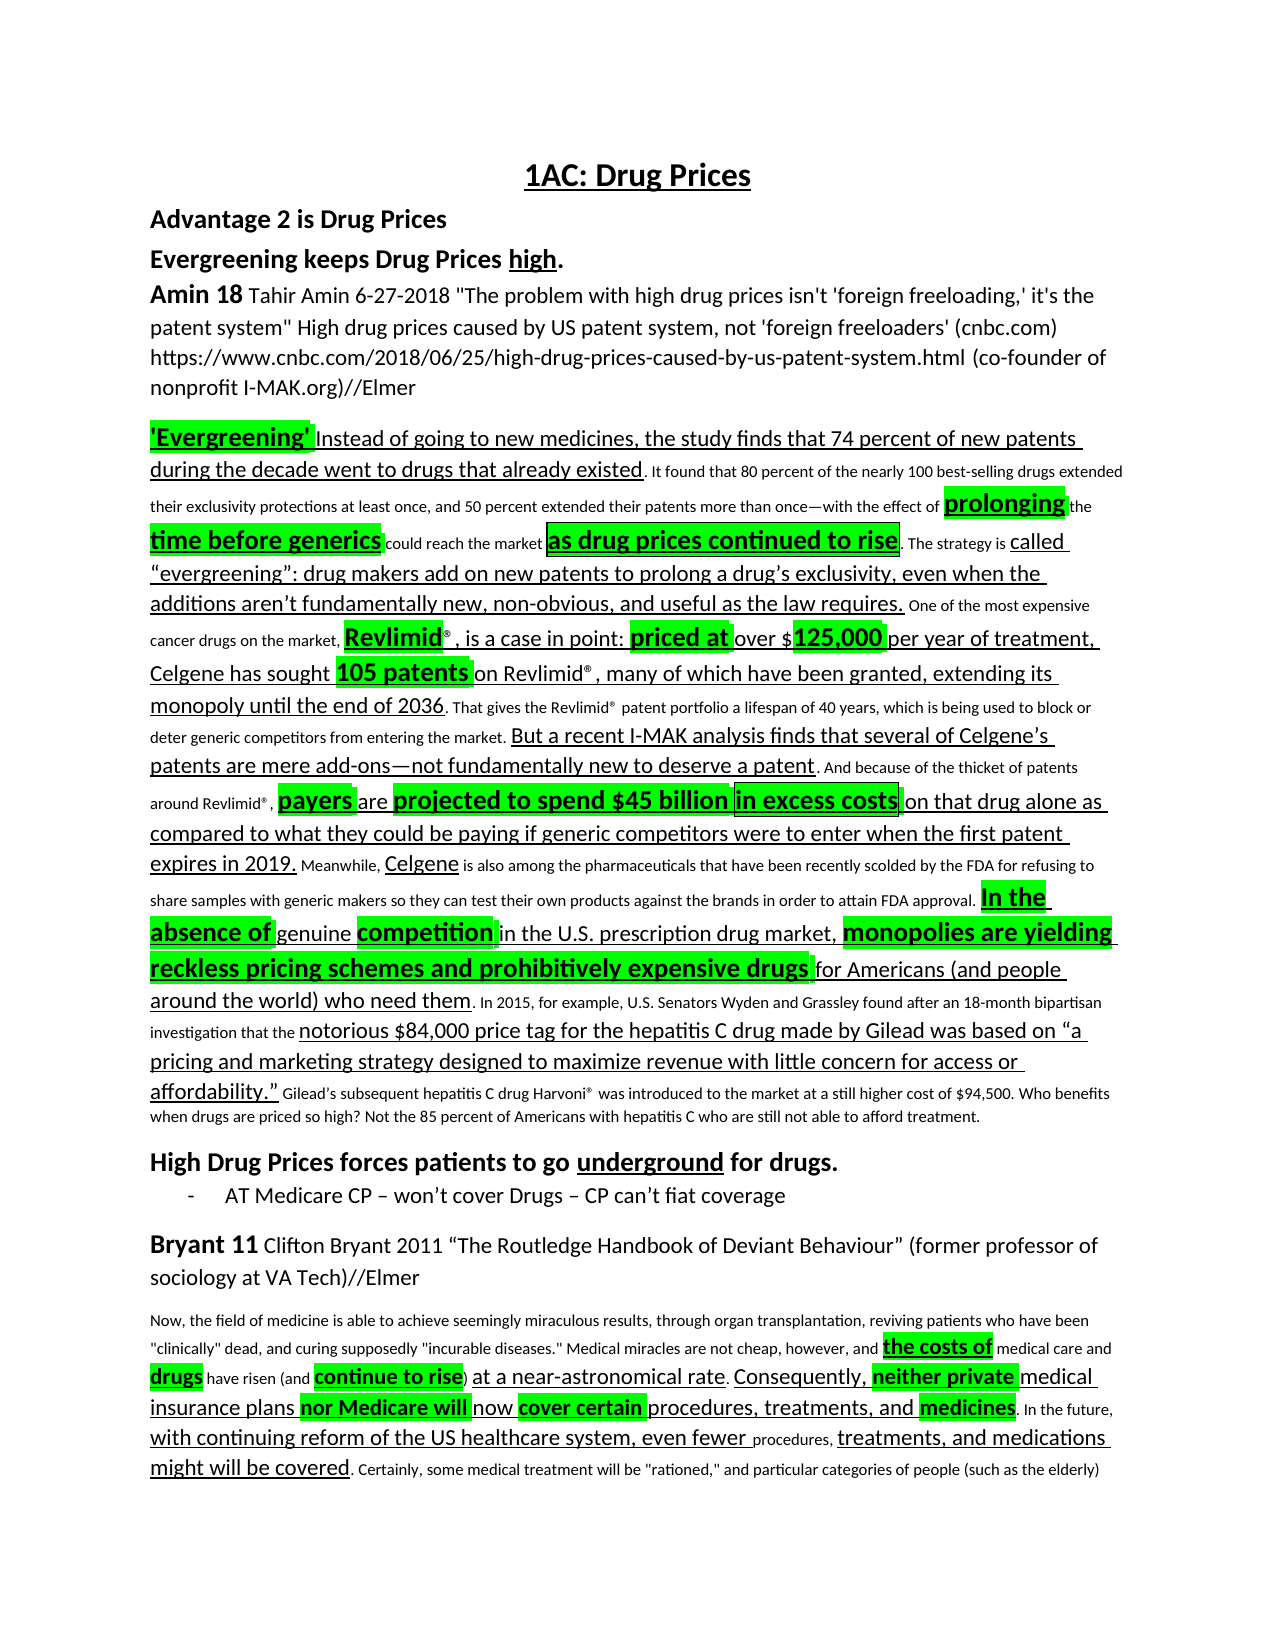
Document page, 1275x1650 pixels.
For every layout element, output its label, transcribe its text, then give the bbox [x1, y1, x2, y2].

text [150, 1310, 1125, 1481]
list AT Medicare CP – won’t cover Drugs – CP can’t fiat coverage [187, 1181, 1125, 1209]
subtitle Advantage 2 is Drug Prices [150, 202, 1125, 235]
text Bryant 11 Clifton Bryant 2011 “The Routledge Handbook of Deviant Behaviour” (former professor of sociology at VA Tech)//Elmer [150, 1228, 1125, 1291]
subtitle High Drug Prices forces patients to go underground for drugs. [150, 1145, 1125, 1178]
subtitle 1AC: Drug Prices [150, 154, 1125, 195]
subtitle Evergreening keeps Drug Prices high. [150, 242, 1125, 275]
text 'Evergreening' Instead of going to new medicines, the study finds that 74 percent of new patents during the decade went to drugs that already existed. It found that 80 percent of the nearly 100 best-selling drugs extended their exclusivity protections at least once, and 50 percent extended their patents more than once—with the effect of prolonging the time before generics could reach the market as drug prices continued to rise. The strategy is called “evergreening”: drug makers add on new patents to prolong a drug’s exclusivity, even when the additions aren’t fundamentally new, non-obvious, and useful as the law requires. One of the most expensive cancer drugs on the market, Revlimid®, is a case in point: priced at over $125,000 per year of treatment, Celgene has sought 105 patents on Revlimid®, many of which have been granted, extending its monopoly until the end of 2036. That gives the Revlimid® patent portfolio a lifespan of 40 years, which is being used to block or deter generic competitors from entering the market. But a recent I-MAK analysis finds that several of Celgene’s patents are mere add-ons—not fundamentally new to deserve a patent. And because of the thicket of patents around Revlimid®, payers are projected to spend $45 billion in excess costs on that drug alone as compared to what they could be paying if generic competitors were to enter when the first patent expires in 2019. Meanwhile, Celgene is also among the pharmaceuticals that have been recently scolded by the FDA for refusing to share samples with generic makers so they can test their own products against the brands in order to attain FDA approval. In the absence of genuine competition in the U.S. prescription drug market, monopolies are yielding reckless pricing schemes and prohibitively expensive drugs for Americans (and people around the world) who need them. In 2015, for example, U.S. Senators Wyden and Grassley found after an 18-month bipartisan investigation that the notorious $84,000 price tag for the hepatitis C drug made by Gilead was based on “a pricing and marketing strategy designed to maximize revenue with little concern for access or affordability.” Gilead’s subsequent hepatitis C drug Harvoni® was introduced to the market at a still higher cost of $94,500. Who benefits when drugs are priced so high? Not the 85 percent of Americans with hepatitis C who are still not able to afford treatment. [150, 420, 1125, 1127]
text Amin 18 Tahir Amin 6-27-2018 "The problem with high drug prices isn't 'foreign freeloading,' it's the patent system" High drug prices caused by US patent system, not 'foreign freeloaders' (cnbc.com) https://www.cnbc.com/2018/06/25/high-drug-prices-caused-by-us-patent-system.html (co-founder of nonprofit I-MAK.org)//Elmer [150, 278, 1125, 401]
